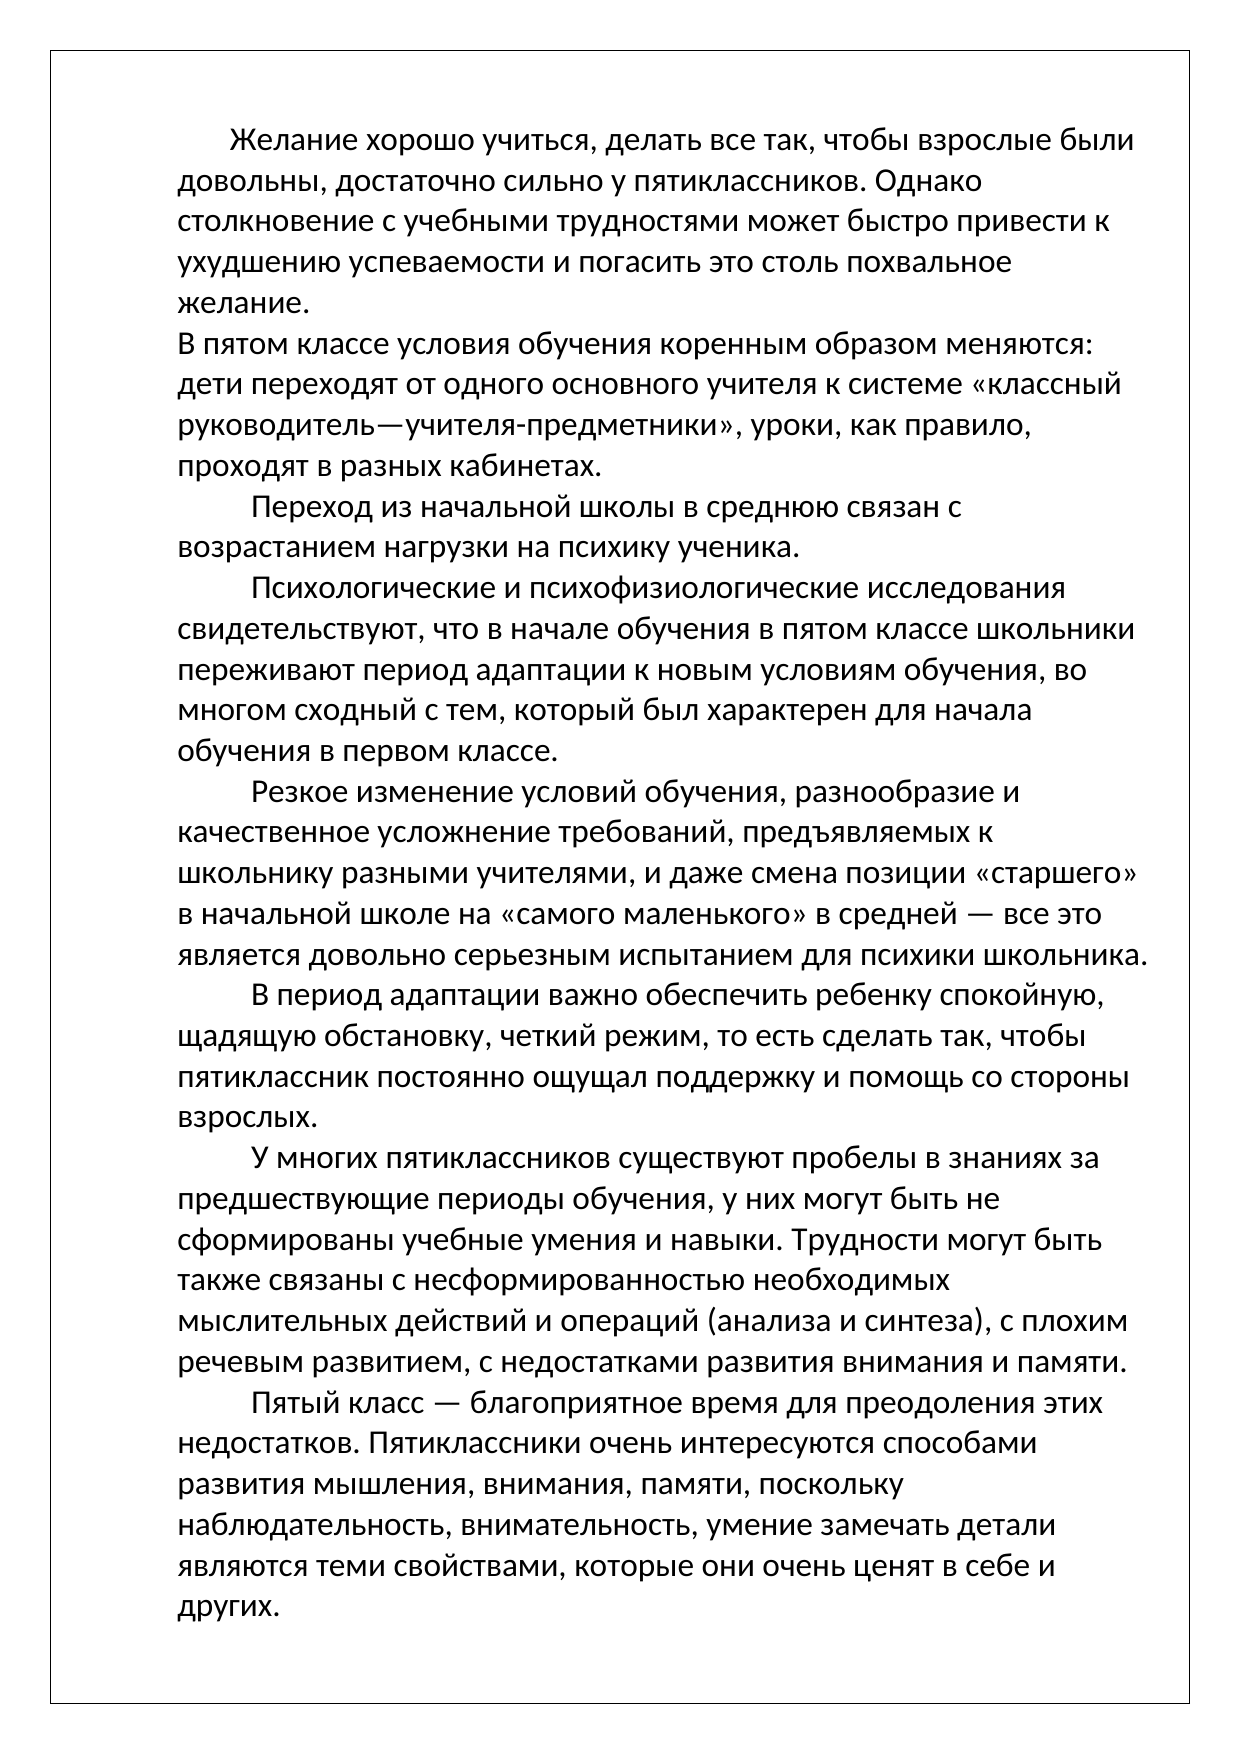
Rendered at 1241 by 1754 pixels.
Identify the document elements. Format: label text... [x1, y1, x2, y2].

text Переход из начальной школы в среднюю связан с возрастанием нагрузки на психику ученика. [177, 484, 1152, 566]
text Резкое изменение условий обучения, разнообразие и качественное усложнение требований, предъявляемых к школьнику разными учителями, и даже смена позиции «старшего» в начальной школе на «самого маленького» в средней — все это является довольно серьезным испытанием для психики школьника. [177, 770, 1152, 973]
text Пятый класс — благоприятное время для преодоления этих недостатков. Пятиклассники очень интересуются способами развития мышления, внимания, памяти, поскольку наблюдательность, внимательность, умение замечать детали являются теми свойствами, которые они очень ценят в себе и других. [177, 1381, 1152, 1625]
text В период адаптации важно обеспечить ребенку спокойную, щадящую обстановку, четкий режим, то есть сделать так, чтобы пятиклассник постоянно ощущал поддержку и помощь со стороны взрослых. [177, 973, 1152, 1136]
text Желание хорошо учиться, делать все так, чтобы взрослые были довольны, достаточно сильно у пятиклассников. Однако столкновение с учебными трудностями может быстро привести к ухудшению успеваемости и погасить это столь похвальное желание. [177, 118, 1152, 322]
text Психологические и психофизиологические исследования свидетельствуют, что в начале обучения в пятом классе школьники переживают период адаптации к новым условиям обучения, во многом сходный с тем, который был характерен для начала обучения в первом классе. [177, 566, 1152, 770]
text В пятом классе условия обучения коренным образом меняются: дети переходят от одного основного учителя к системе «классный руководитель—учителя-предметники», уроки, как правило, проходят в разных кабинетах. [177, 322, 1152, 484]
text У многих пятиклассников существуют пробелы в знаниях за предшествующие периоды обучения, у них могут быть не сформированы учебные умения и навыки. Трудности могут быть также связаны с несформированностью необходимых мыслительных действий и операций (анализа и синтеза), с плохим речевым развитием, с недостатками развития внимания и памяти. [177, 1136, 1152, 1381]
